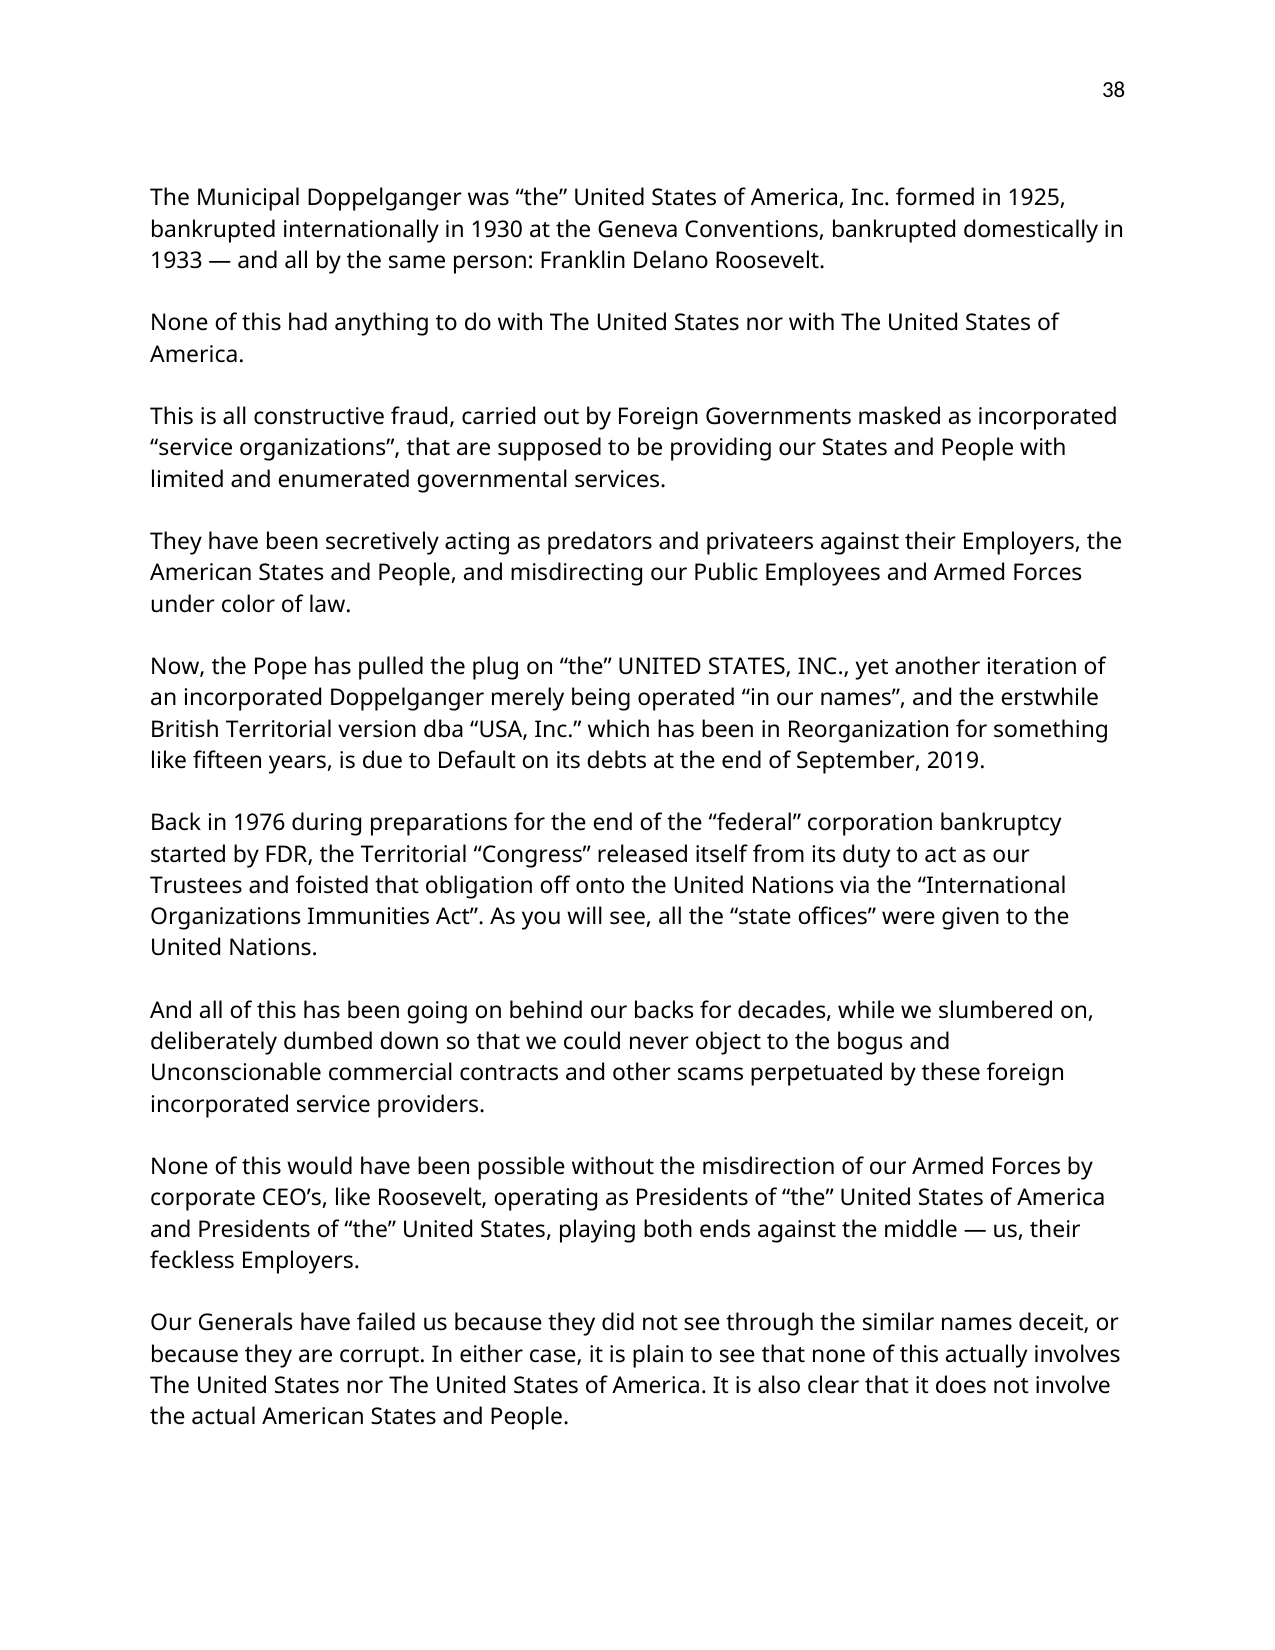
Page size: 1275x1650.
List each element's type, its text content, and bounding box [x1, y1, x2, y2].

text Our Generals have failed us because they did not see through the similar names deceit, or because they are corrupt. In either case, it is plain to see that none of this actually involves The United States nor The United States of America. It is also clear that it does not involve the actual American States and People. [150, 1306, 1125, 1431]
text None of this would have been possible without the misdirection of our Armed Forces by corporate CEO’s, like Roosevelt, operating as Presidents of “the” United States of America and Presidents of “the” United States, playing both ends against the middle — us, their feckless Employers. [150, 1150, 1125, 1275]
text None of this had anything to do with The United States nor with The United States of America. [150, 306, 1125, 369]
text Now, the Pope has pulled the plug on “the” UNITED STATES, INC., yet another iteration of an incorporated Doppelganger merely being operated “in our names”, and the erstwhile British Territorial version dba “USA, Inc.” which has been in Reorganization for something like fifteen years, is due to Default on its debts at the end of September, 2019. [150, 650, 1125, 775]
text They have been secretively acting as predators and privateers against their Employers, the American States and People, and misdirecting our Public Employees and Armed Forces under color of law. [150, 525, 1125, 619]
text The Municipal Doppelganger was “the” United States of America, Inc. formed in 1925, bankrupted internationally in 1930 at the Geneva Conventions, bankrupted domestically in 1933 — and all by the same person: Franklin Delano Roosevelt. [150, 181, 1125, 275]
text And all of this has been going on behind our backs for decades, while we slumbered on, deliberately dumbed down so that we could never object to the bogus and Unconscionable commercial contracts and other scams perpetuated by these foreign incorporated service providers. [150, 994, 1125, 1119]
text This is all constructive fraud, carried out by Foreign Governments masked as incorporated “service organizations”, that are supposed to be providing our States and People with limited and enumerated governmental services. [150, 400, 1125, 494]
text Back in 1976 during preparations for the end of the “federal” corporation bankruptcy started by FDR, the Territorial “Congress” released itself from its duty to act as our Trustees and foisted that obligation off onto the United Nations via the “International Organizations Immunities Act”. As you will see, all the “state offices” were given to the United Nations. [150, 806, 1125, 962]
